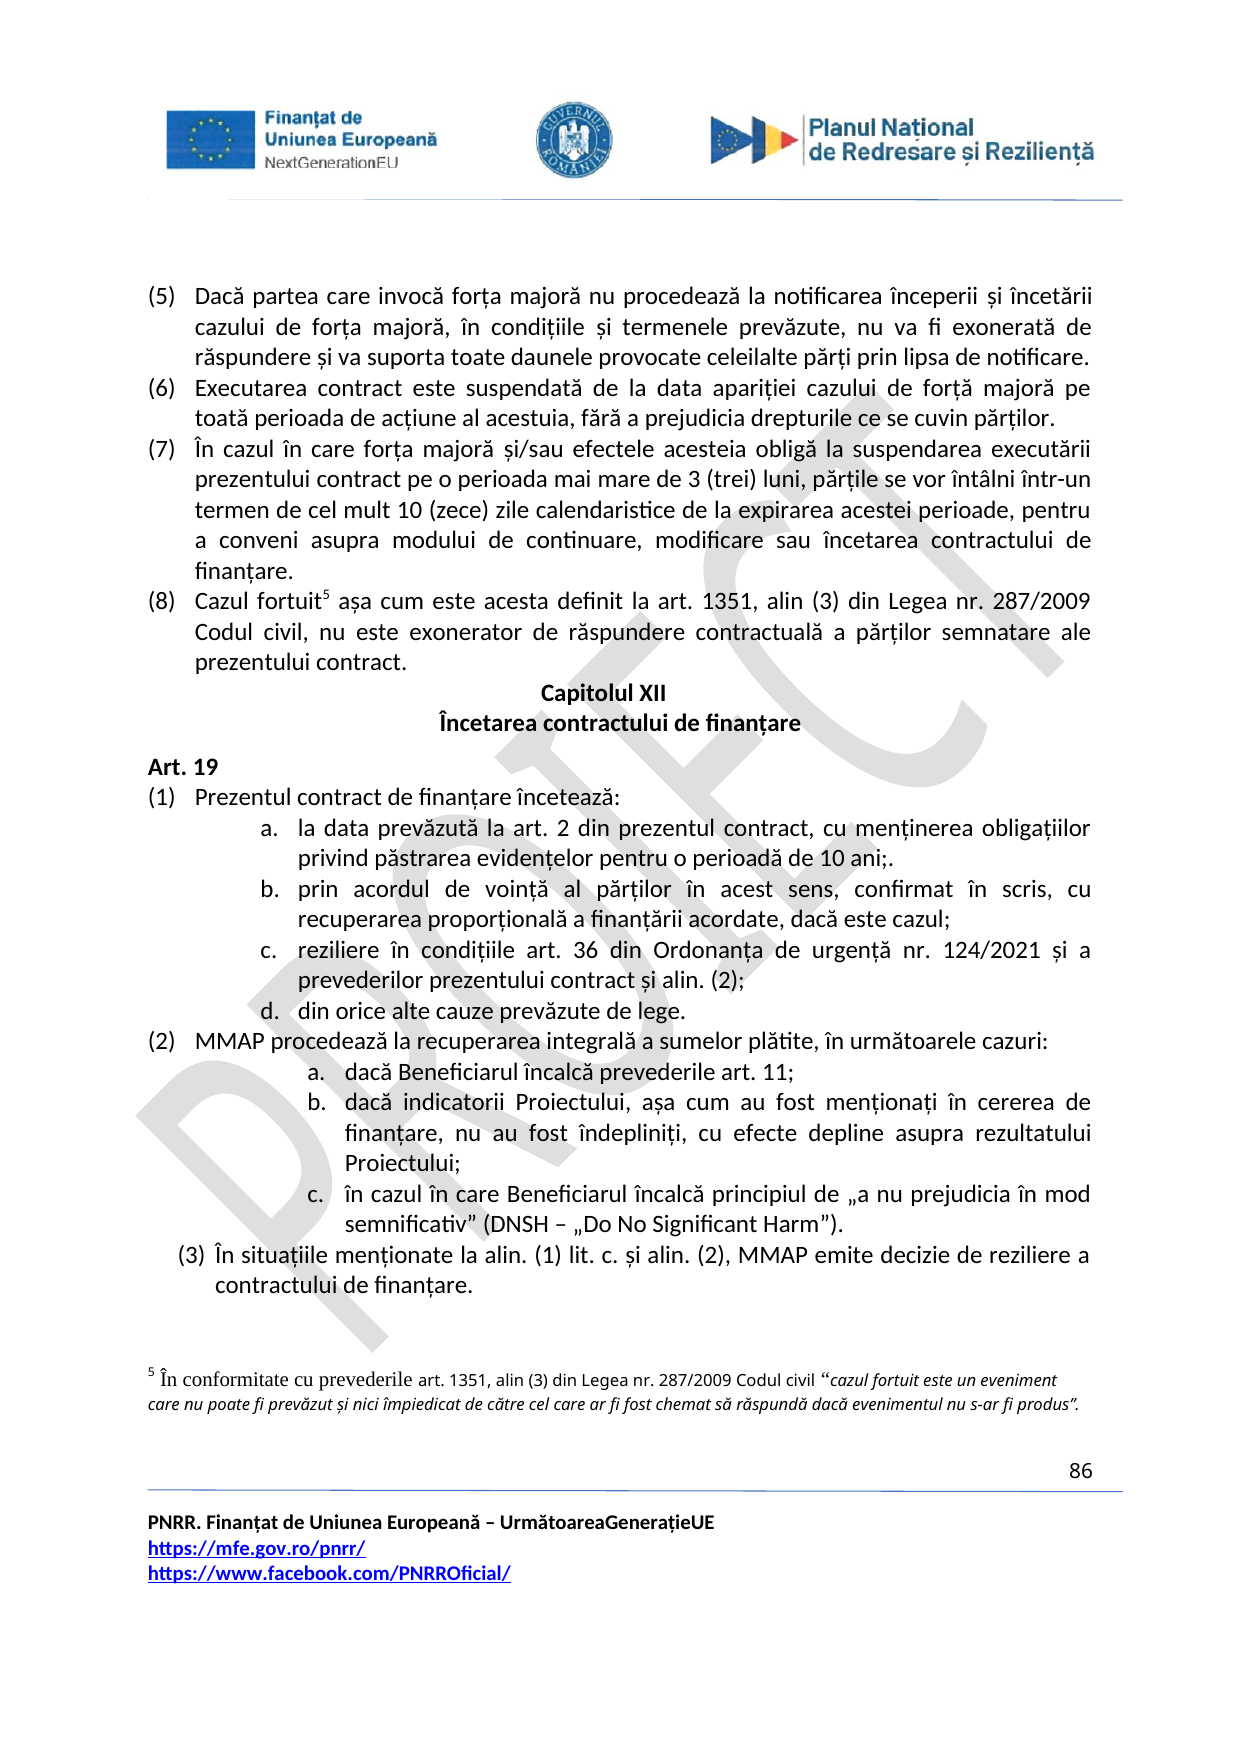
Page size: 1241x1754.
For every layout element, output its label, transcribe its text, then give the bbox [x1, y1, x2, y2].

list prin acordul de voință al părților în acest sens, confirmat în scris, cu recuperarea proporțională a finanțării acordate, dacă este cazul; [260, 873, 1093, 934]
list reziliere în condițiile art. 36 din Ordonanța de urgență nr. 124/2021 și a prevederilor prezentului contract și alin. (2); [260, 934, 1093, 995]
text Încetarea contractului de finanțare [148, 708, 1093, 738]
list dacă Beneficiarul încalcă prevederile art. 11; [307, 1056, 1093, 1086]
list În situațiile menționate la alin. (1) lit. c. și alin. (2), MMAP emite decizie de reziliere a contractului de finanțare. [177, 1239, 1093, 1300]
list În cazul în care forța majoră şi/sau efectele acesteia obligă la suspendarea executării prezentului contract pe o perioada mai mare de 3 (trei) luni, părțile se vor întâlni într-un termen de cel mult 10 (zece) zile calendaristice de la expirarea acestei perioade, pentru a conveni asupra modului de continuare, modificare sau încetarea contractului de finanțare. [148, 433, 1093, 586]
list Cazul fortuit așa cum este acesta definit la art. 1351, alin (3) din Legea nr. 287/2009 Codul civil, nu este exonerator de răspundere contractuală a părților semnatare ale prezentului contract. [148, 586, 1093, 677]
text Capitolul XII [148, 677, 1093, 708]
list Prezentul contract de finanțare încetează: [148, 781, 1093, 812]
list Dacă partea care invocă forța majoră nu procedează la notificarea începerii şi încetării cazului de forța majoră, în condițiile şi termenele prevăzute, nu va fi exonerată de răspundere şi va suporta toate daunele provocate celeilalte părți prin lipsa de notificare. [148, 280, 1093, 372]
list în cazul în care Beneficiarul încalcă principiul de „a nu prejudicia în mod semnificativ” (DNSH – „Do No Significant Harm”). [307, 1178, 1093, 1239]
list MMAP procedează la recuperarea integrală a sumelor plătite, în următoarele cazuri: [148, 1025, 1093, 1056]
list Executarea contract este suspendată de la data apariției cazului de forță majoră pe toată perioada de acțiune al acestuia, fără a prejudicia drepturile ce se cuvin părților. [148, 372, 1093, 433]
list dacă indicatorii Proiectului, așa cum au fost menționați în cererea de finanțare, nu au fost îndepliniți, cu efecte depline asupra rezultatului Proiectului; [307, 1086, 1093, 1178]
picture [147, 73, 1123, 199]
list din orice alte cauze prevăzute de lege. [260, 995, 1093, 1025]
list la data prevăzută la art. 2 din prezentul contract, cu menținerea obligațiilor privind păstrarea evidențelor pentru o perioadă de 10 ani;. [260, 812, 1093, 873]
text Art. 19 [148, 751, 1093, 781]
